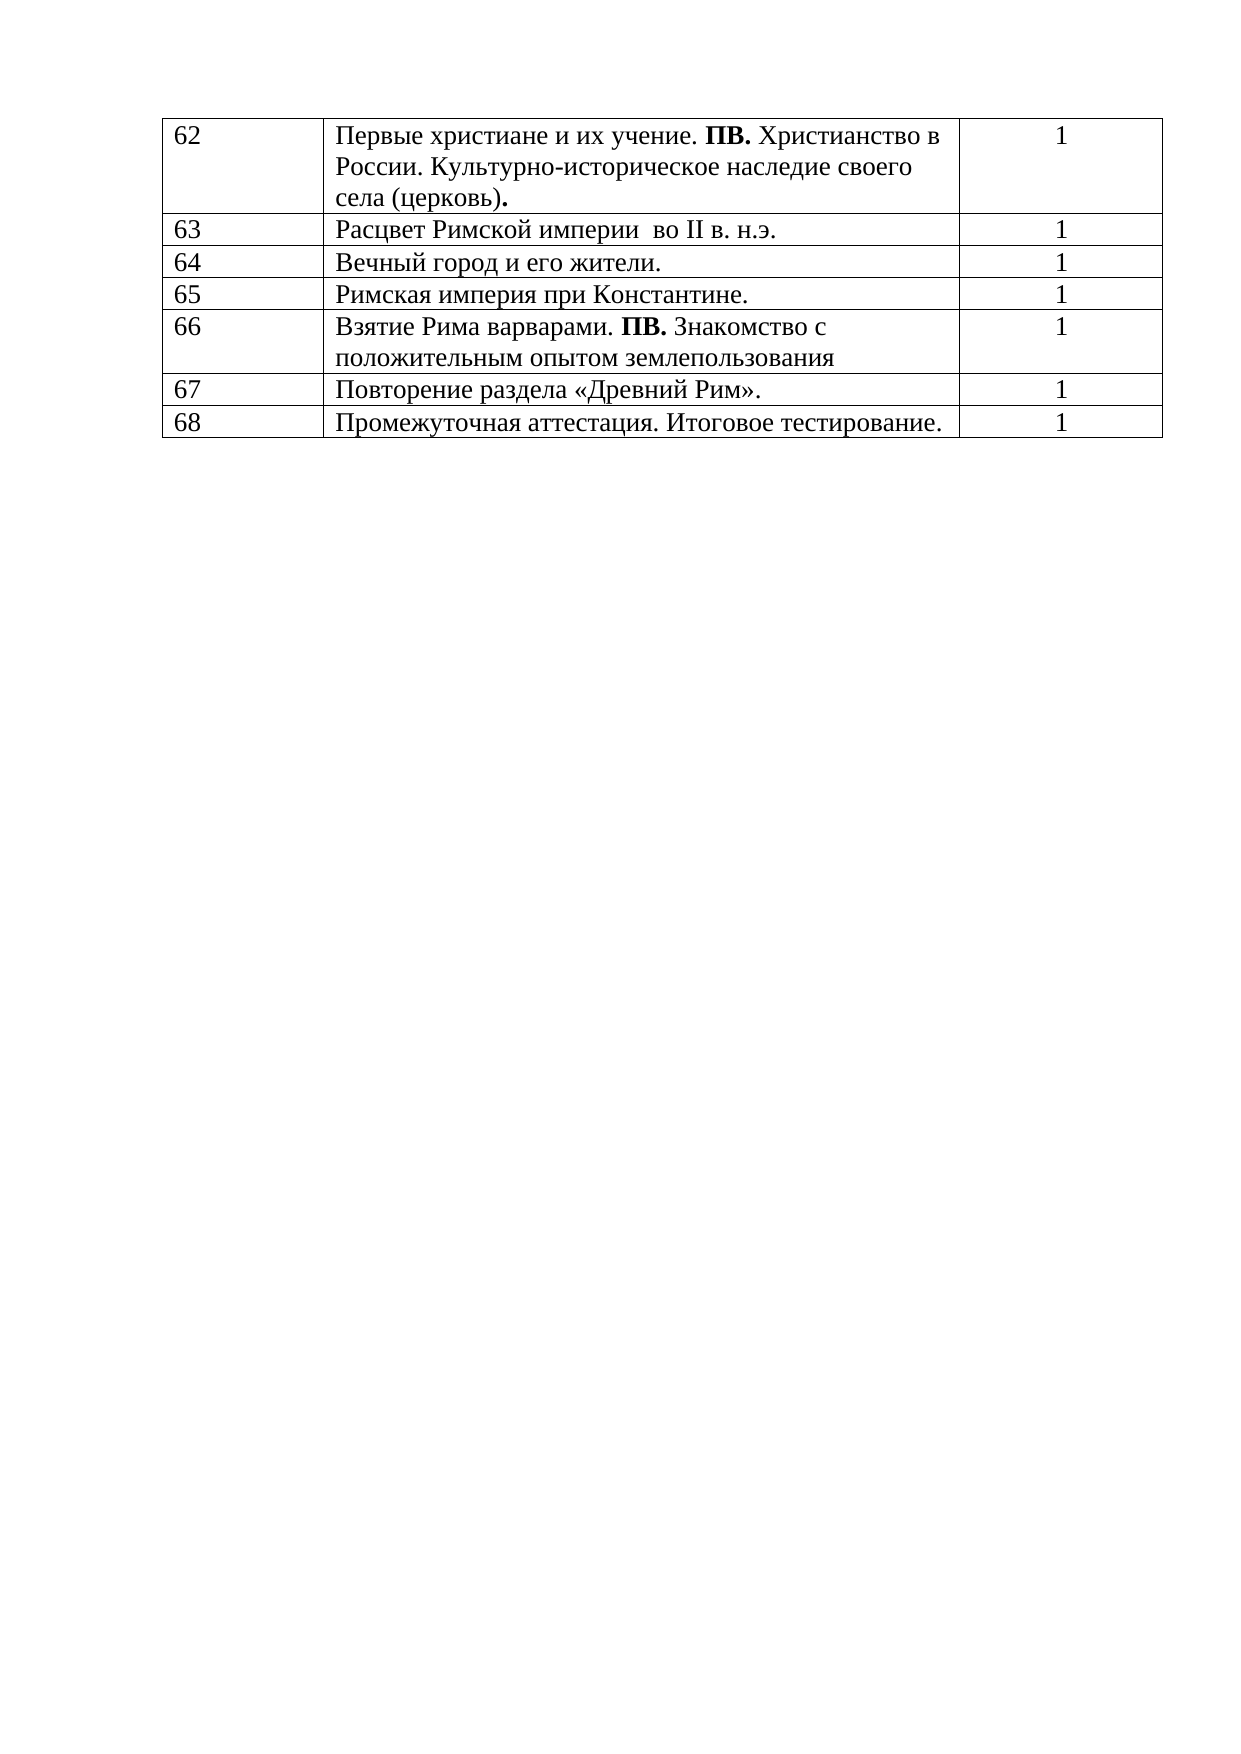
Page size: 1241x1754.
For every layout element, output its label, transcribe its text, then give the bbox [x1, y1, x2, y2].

table_cell 67 [163, 374, 323, 405]
table_cell 1 [960, 374, 1162, 405]
table_cell 66 [163, 310, 323, 372]
table_cell Повторение раздела «Древний Рим». [324, 374, 959, 405]
table_cell 1 [960, 278, 1162, 309]
table_cell Промежуточная аттестация. Итоговое тестирование. [324, 406, 959, 437]
table_cell Взятие Рима варварами. ПВ. Знакомство с положительным опытом землепользования [324, 310, 959, 372]
table_cell 1 [960, 246, 1162, 277]
table_cell 1 [960, 310, 1162, 372]
table_cell 1 [960, 406, 1162, 437]
table_cell Вечный город и его жители. [324, 246, 959, 277]
table_cell Первые христиане и их учение. ПВ. Христианство в России. Культурно-историческое наследие своего села (церковь). [324, 119, 959, 213]
table_cell Расцвет Римской империи во II в. н.э. [324, 214, 959, 245]
table_cell 1 [960, 119, 1162, 213]
table_cell 1 [960, 214, 1162, 245]
table_cell 68 [163, 406, 323, 437]
table_cell 64 [163, 246, 323, 277]
table_cell 63 [163, 214, 323, 245]
table_cell 62 [163, 119, 323, 213]
table_cell Римская империя при Константине. [324, 278, 959, 309]
table_cell 65 [163, 278, 323, 309]
